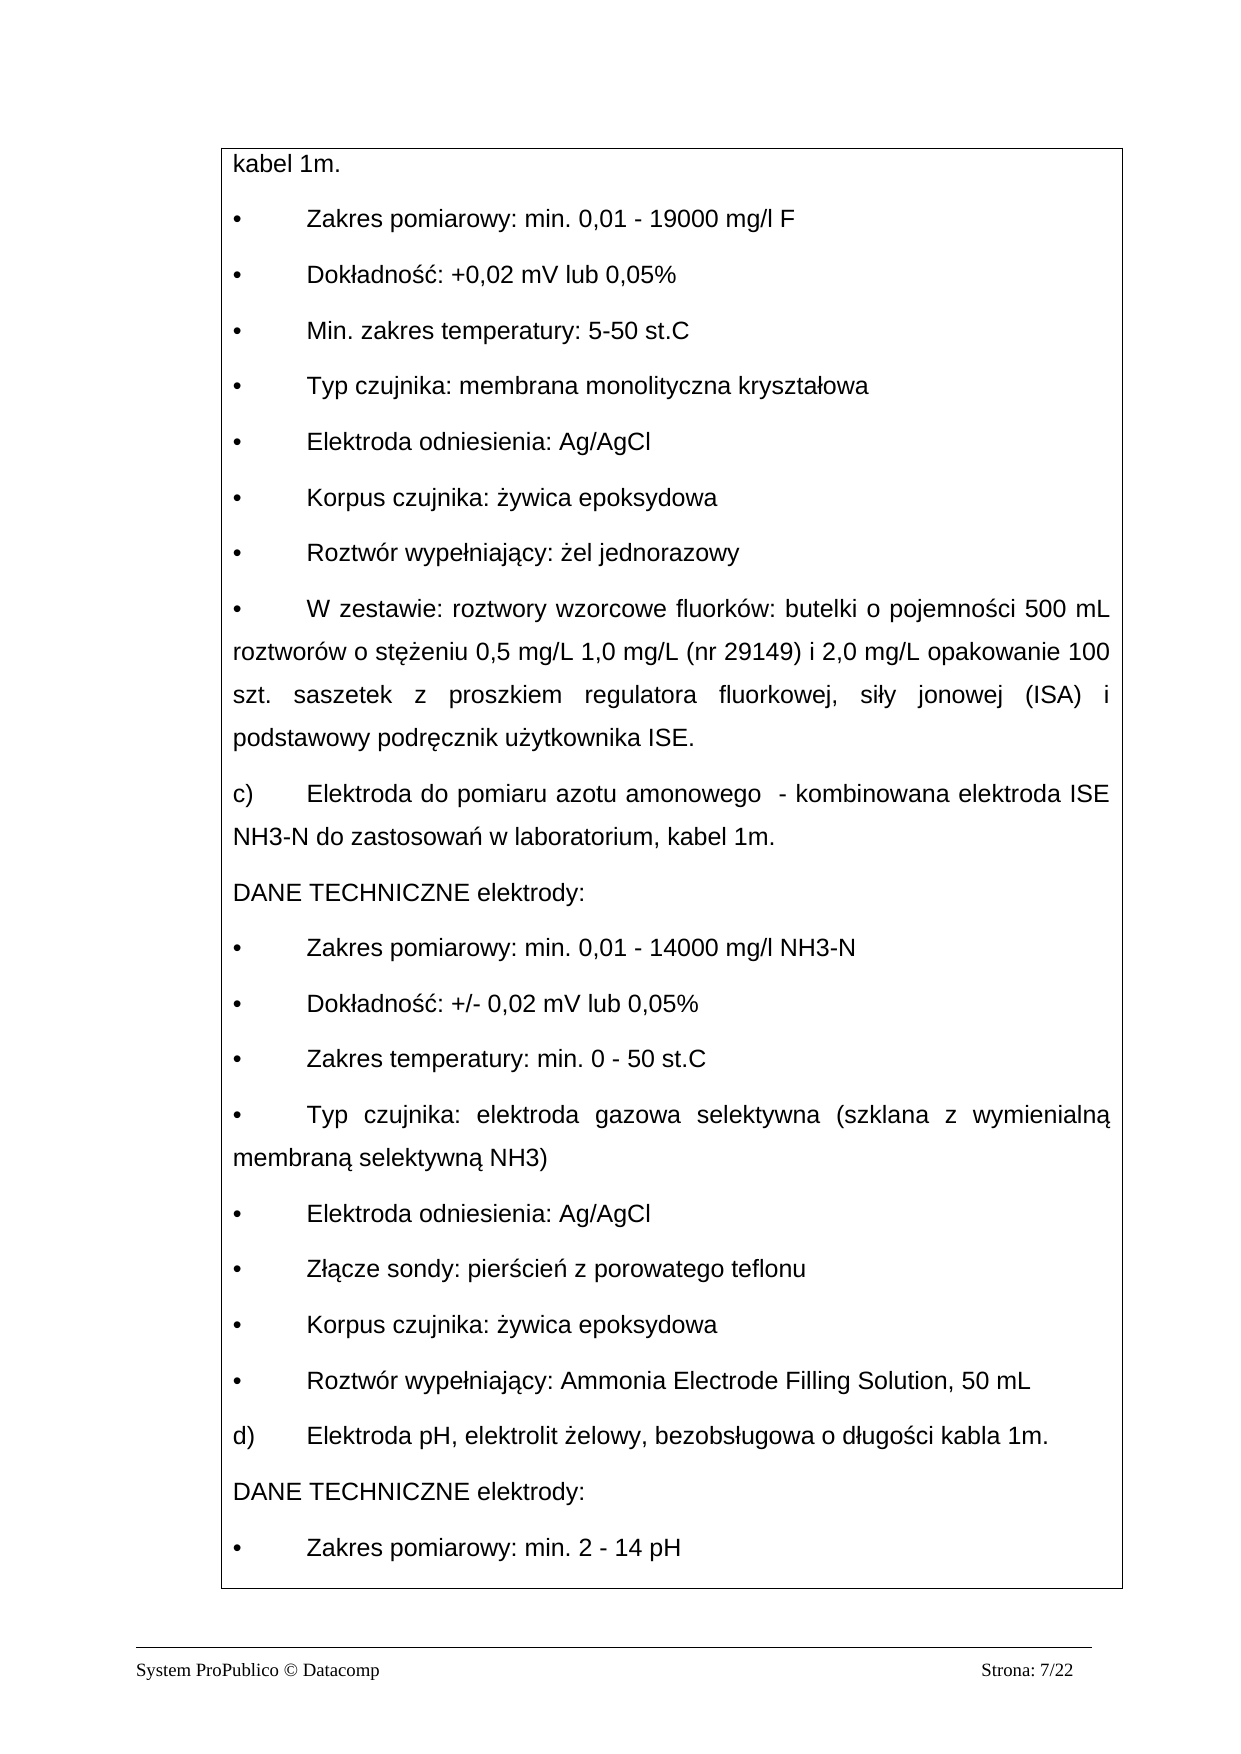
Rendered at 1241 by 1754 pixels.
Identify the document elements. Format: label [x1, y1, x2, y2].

table_header [222, 149, 1122, 1588]
